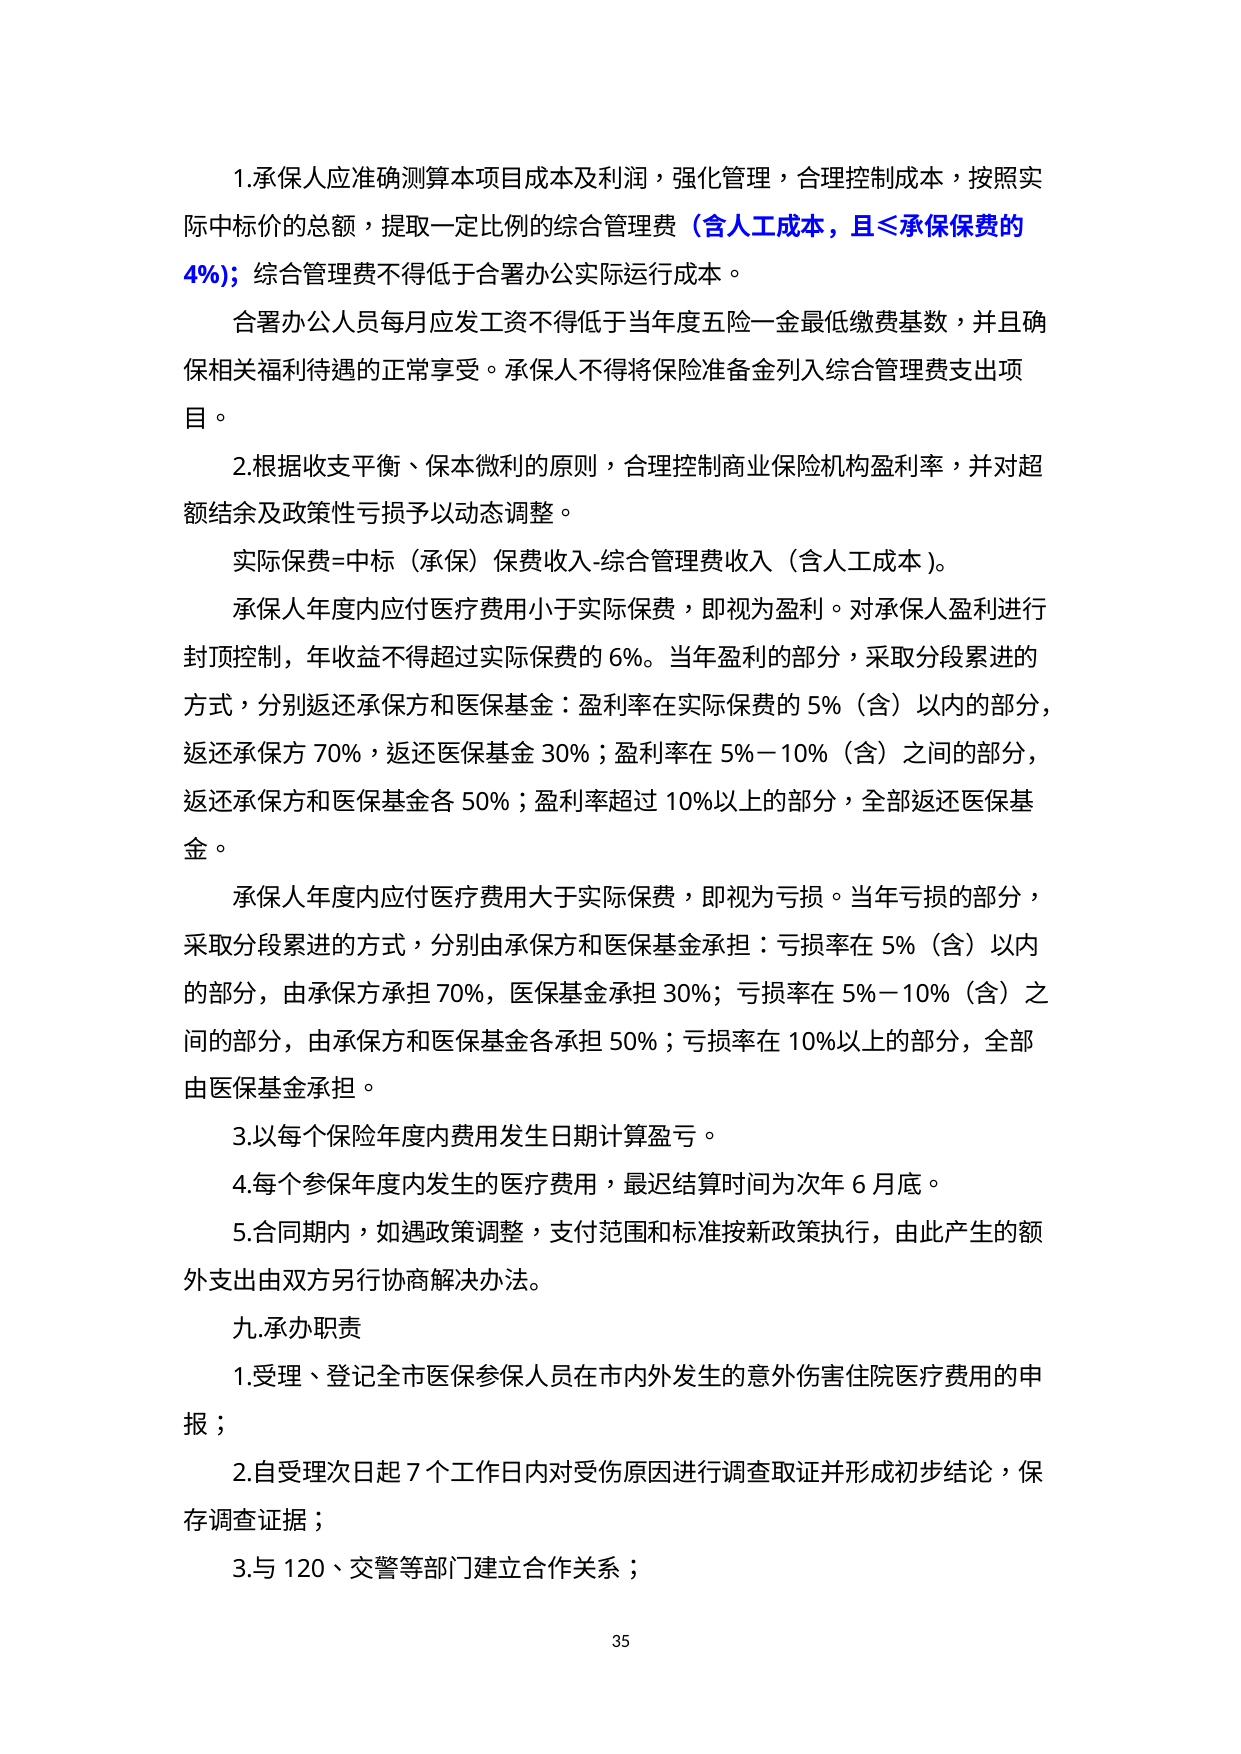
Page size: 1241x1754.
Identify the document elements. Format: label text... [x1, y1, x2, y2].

text 5.合同期内，如遇政策调整，支付范围和标准按新政策执行，由此产生的额外支出由双方另行协商解决办法。 [183, 1203, 1057, 1299]
text 2.自受理次日起7个工作日内对受伤原因进行调查取证并形成初步结论，保存调查证据； [183, 1443, 1057, 1539]
text 实际保费=中标（承保）保费收入-综合管理费收入（含人工成本 )。 [183, 532, 1057, 580]
text 承保人年度内应付医疗费用小于实际保费，即视为盈利。对承保人盈利进行封顶控制，年收益不得超过实际保费的6%。当年盈利的部分，采取分段累进的方式，分别返还承保方和医保基金：盈利率在实际保费的 5%（含）以内的部分，返还承保方 70%，返还医保基金 30%；盈利率在 5%－10%（含）之间的部分，返还承保方和医保基金各 50%；盈利率超过 10%以上的部分，全部返还医保基金。 [183, 580, 1057, 868]
text 合署办公人员每月应发工资不得低于当年度五险一金最低缴费基数，并且确保相关福利待遇的正常享受。承保人不得将保险准备金列入综合管理费支出项目。 [183, 293, 1057, 437]
text 4.每个参保年度内发生的医疗费用，最迟结算时间为次年 6 月底。 [183, 1155, 1057, 1203]
text 3.以每个保险年度内费用发生日期计算盈亏。 [183, 1107, 1057, 1155]
text 九.承办职责 [183, 1299, 1057, 1347]
text 承保人年度内应付医疗费用大于实际保费，即视为亏损。当年亏损的部分，采取分段累进的方式，分别由承保方和医保基金承担：亏损率在 5%（含）以内的部分，由承保方承担70%，医保基金承担30%；亏损率在 5%－10%（含）之间的部分，由承保方和医保基金各承担50%；亏损率在 10%以上的部分，全部由医保基金承担。 [183, 868, 1057, 1107]
text 1.承保人应准确测算本项目成本及利润，强化管理，合理控制成本，按照实际中标价的总额，提取一定比例的综合管理费（含人工成本，且≤承保保费的4%)；综合管理费不得低于合署办公实际运行成本。 [183, 149, 1057, 293]
text 2.根据收支平衡、保本微利的原则，合理控制商业保险机构盈利率，并对超额结余及政策性亏损予以动态调整。 [183, 437, 1057, 532]
text 3.与120、交警等部门建立合作关系； [183, 1539, 1057, 1587]
text 1.受理、登记全市医保参保人员在市内外发生的意外伤害住院医疗费用的申报； [183, 1347, 1057, 1443]
